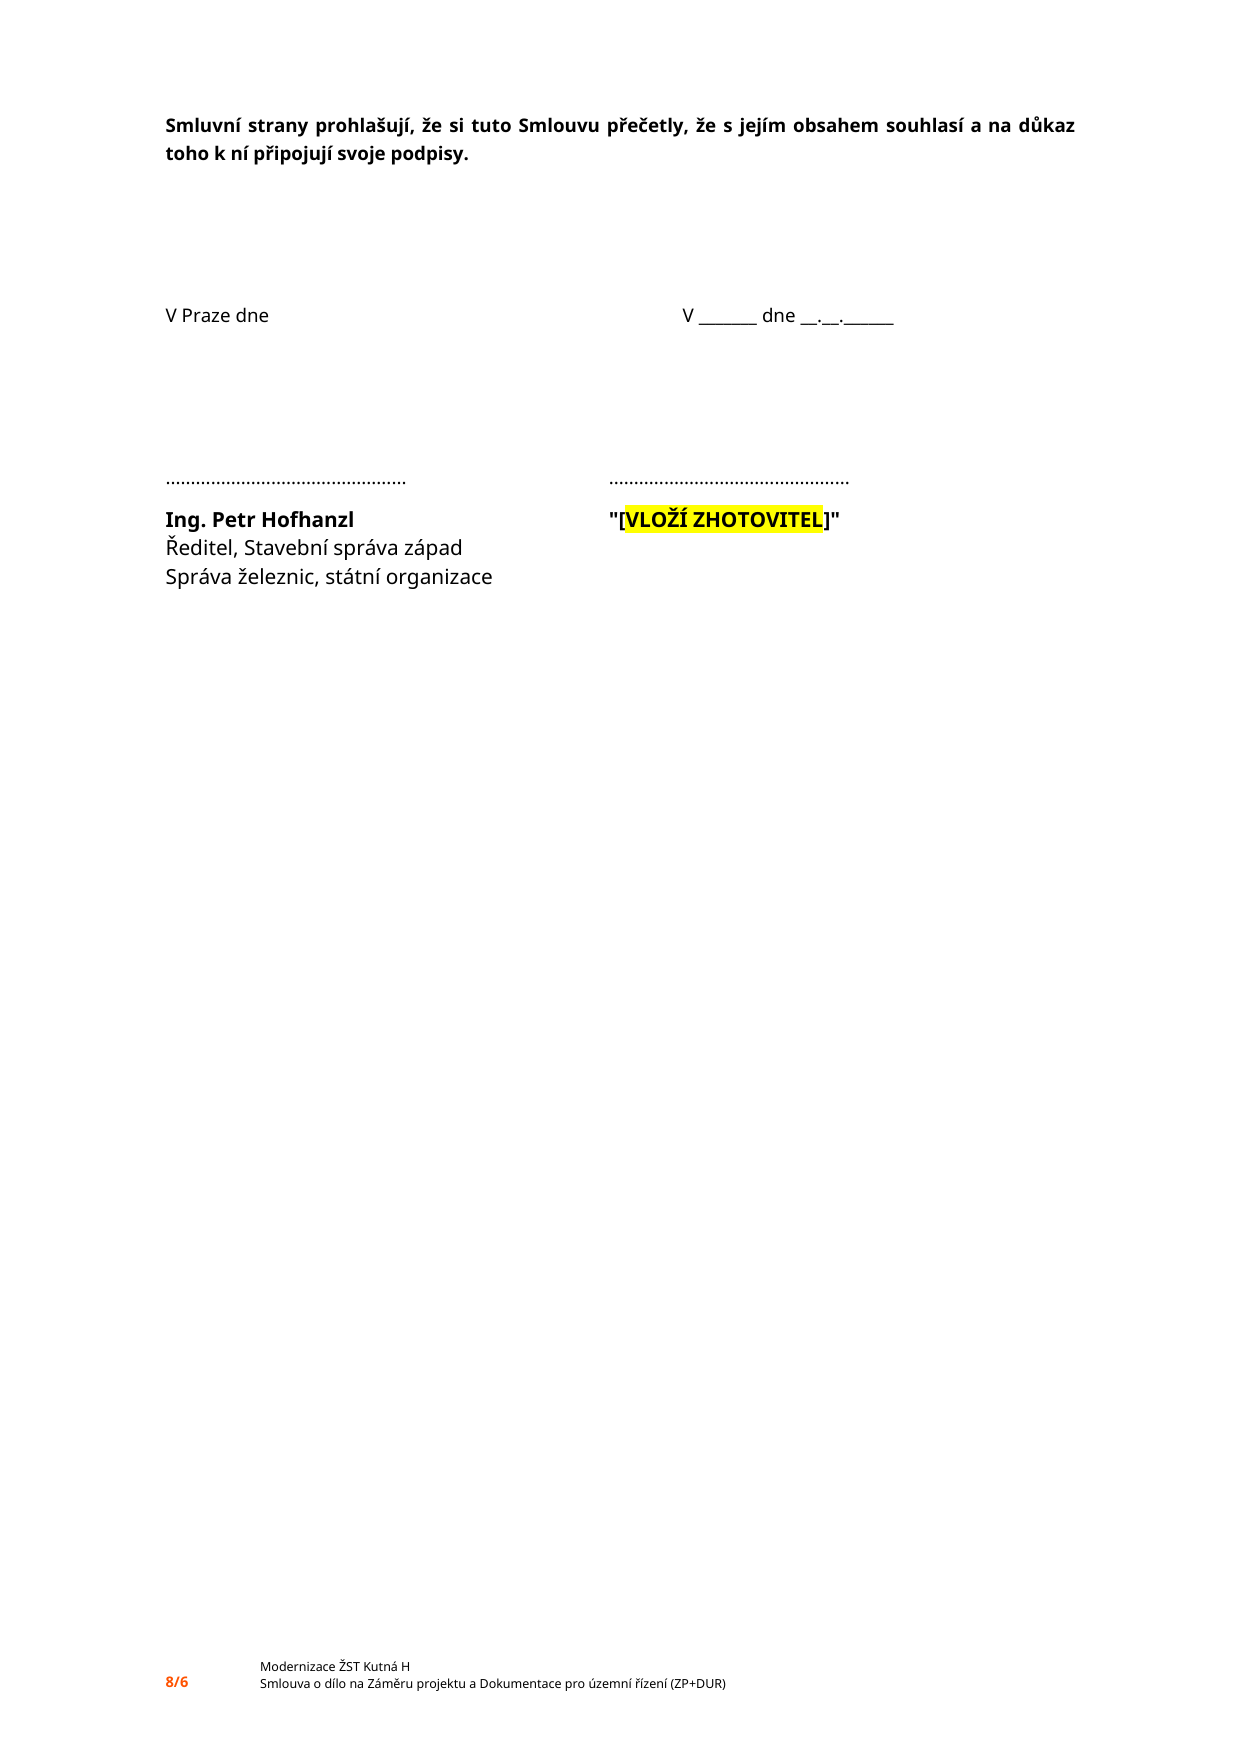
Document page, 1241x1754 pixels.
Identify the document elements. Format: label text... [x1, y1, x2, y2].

text Správa železnic, státní organizace [165, 562, 1075, 590]
text Smluvní strany prohlašují, že si tuto Smlouvu přečetly, že s jejím obsahem souhlasí a na důkaz toho k ní připojují svoje podpisy. [165, 112, 1075, 166]
text Ing. Petr Hofhanzl "[VLOŽÍ ZHOTOVITEL]" [165, 505, 625, 533]
text Ředitel, Stavební správa západ [165, 533, 1075, 562]
text ................................................ ................................................ [165, 464, 1075, 490]
text Ing. Petr Hofhanzl "[VLOŽÍ ZHOTOVITEL]" [823, 505, 1075, 533]
text V Praze dne V _______ dne __.__.______ [165, 302, 1075, 328]
